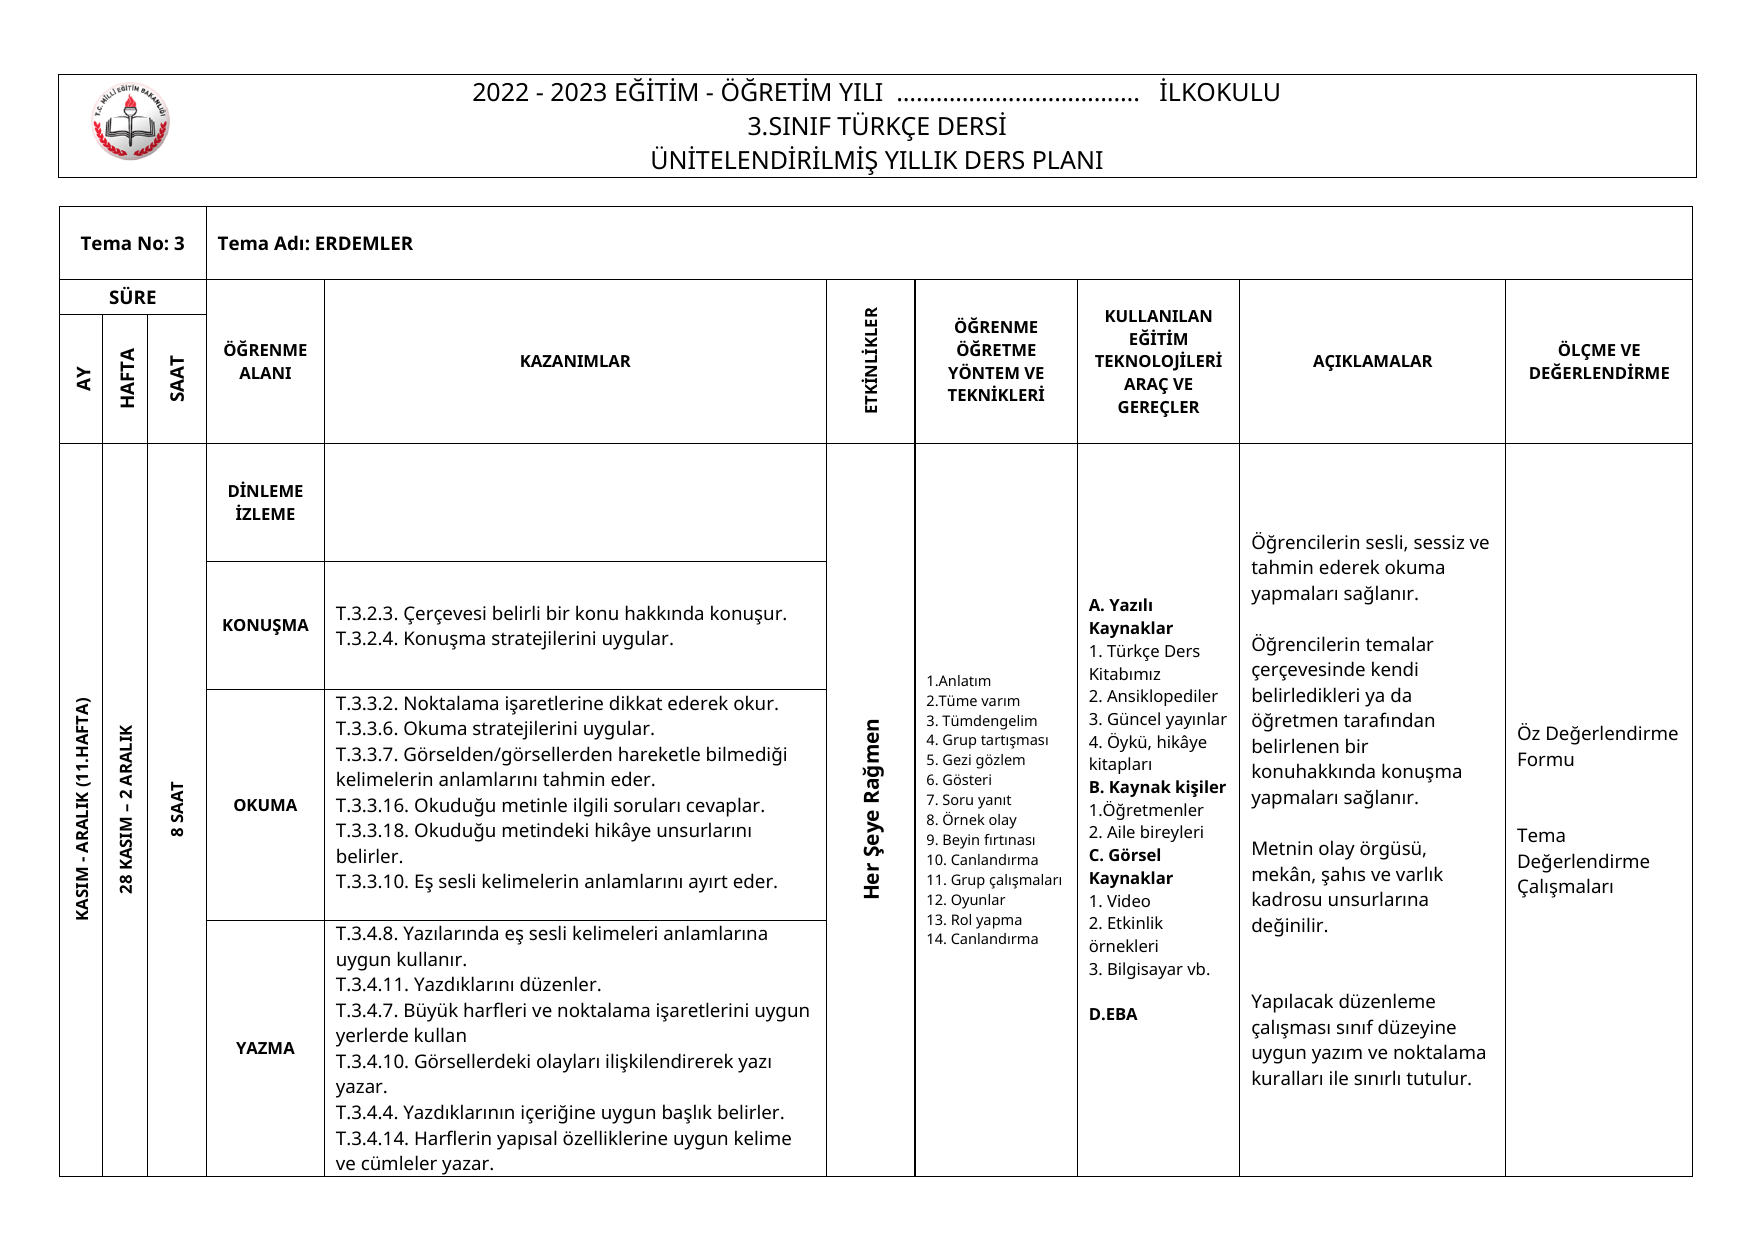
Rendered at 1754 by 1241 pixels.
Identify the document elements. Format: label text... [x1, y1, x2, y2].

table_header Tema No: 3 [60, 207, 206, 279]
table_cell DİNLEME İZLEME [207, 444, 324, 561]
table_cell ÖĞRENME ALANI [207, 280, 324, 443]
table_cell KULLANILAN EĞİTİM TEKNOLOJİLERİ ARAÇ VE GEREÇLER [1078, 280, 1239, 443]
table_cell T.3.3.2. Noktalama işaretlerine dikkat ederek okur. T.3.3.6. Okuma stratejilerini uygular. T.3.3.7. Görselden/görsellerden hareketle bilmediği kelimelerin anlamlarını tahmin eder. T.3.3.16. Okuduğu metinle ilgili soruları cevaplar. T.3.3.18. Okuduğu metindeki hikâye unsurlarını belirler. T.3.3.10. Eş sesli kelimelerin anlamlarını ayırt eder. [325, 690, 826, 920]
table_cell ETKİNLİKLER [827, 280, 914, 443]
table_cell ÖLÇME VE DEĞERLENDİRME [1506, 280, 1692, 443]
table_header Tema Adı: ERDEMLER [207, 207, 1692, 279]
table_cell Her Şeye Rağmen [827, 444, 914, 1176]
table_cell SAAT [148, 315, 206, 443]
table_cell OKUMA [207, 690, 324, 920]
table_cell 8 SAAT [148, 444, 206, 1176]
table_cell AÇIKLAMALAR [1240, 280, 1505, 443]
table_cell 28 KASIM – 2 ARALIK [103, 444, 147, 1176]
table_cell SÜRE [60, 280, 206, 314]
table_cell HAFTA [103, 315, 147, 443]
table_cell 1.Anlatım 2.Tüme varım 3. Tümdengelim 4. Grup tartışması 5. Gezi gözlem 6. Gösteri 7. Soru yanıt 8. Örnek olay 9. Beyin fırtınası 10. Canlandırma 11. Grup çalışmaları 12. Oyunlar 13. Rol yapma 14. Canlandırma [916, 444, 1077, 1176]
picture [85, 77, 175, 167]
table_cell A. Yazılı Kaynaklar 1. Türkçe Ders Kitabımız 2. Ansiklopediler 3. Güncel yayınlar 4. Öykü, hikâye kitapları B. Kaynak kişiler 1.Öğretmenler 2. Aile bireyleri C. Görsel Kaynaklar 1. Video 2. Etkinlik örnekleri 3. Bilgisayar vb. D.EBA [1078, 444, 1239, 1176]
table_cell KONUŞMA [207, 562, 324, 689]
table_cell Öz Değerlendirme Formu Tema Değerlendirme Çalışmaları [1506, 444, 1692, 1176]
table_cell YAZMA [207, 921, 324, 1176]
table_cell [325, 444, 826, 561]
table_cell AY [60, 315, 102, 443]
table_cell T.3.2.3. Çerçevesi belirli bir konu hakkında konuşur. T.3.2.4. Konuşma stratejilerini uygular. [325, 562, 826, 689]
table_cell ÖĞRENME ÖĞRETME YÖNTEM VE TEKNİKLERİ [916, 280, 1077, 443]
table_cell Öğrencilerin sesli, sessiz ve tahmin ederek okuma yapmaları sağlanır. Öğrencilerin temalar çerçevesinde kendi belirledikleri ya da öğretmen tarafından belirlenen bir konuhakkında konuşma yapmaları sağlanır. Metnin olay örgüsü, mekân, şahıs ve varlık kadrosu unsurlarına değinilir. Yapılacak düzenleme çalışması sınıf düzeyine uygun yazım ve noktalama kuralları ile sınırlı tutulur. [1240, 444, 1505, 1176]
table_cell T.3.4.8. Yazılarında eş sesli kelimeleri anlamlarına uygun kullanır. T.3.4.11. Yazdıklarını düzenler. T.3.4.7. Büyük harfleri ve noktalama işaretlerini uygun yerlerde kullan T.3.4.10. Görsellerdeki olayları ilişkilendirerek yazı yazar. T.3.4.4. Yazdıklarının içeriğine uygun başlık belirler. T.3.4.14. Harflerin yapısal özelliklerine uygun kelime ve cümleler yazar. [325, 921, 826, 1176]
table_cell KASIM - ARALIK (11.HAFTA) [60, 444, 102, 1176]
table_cell KAZANIMLAR [325, 280, 826, 443]
